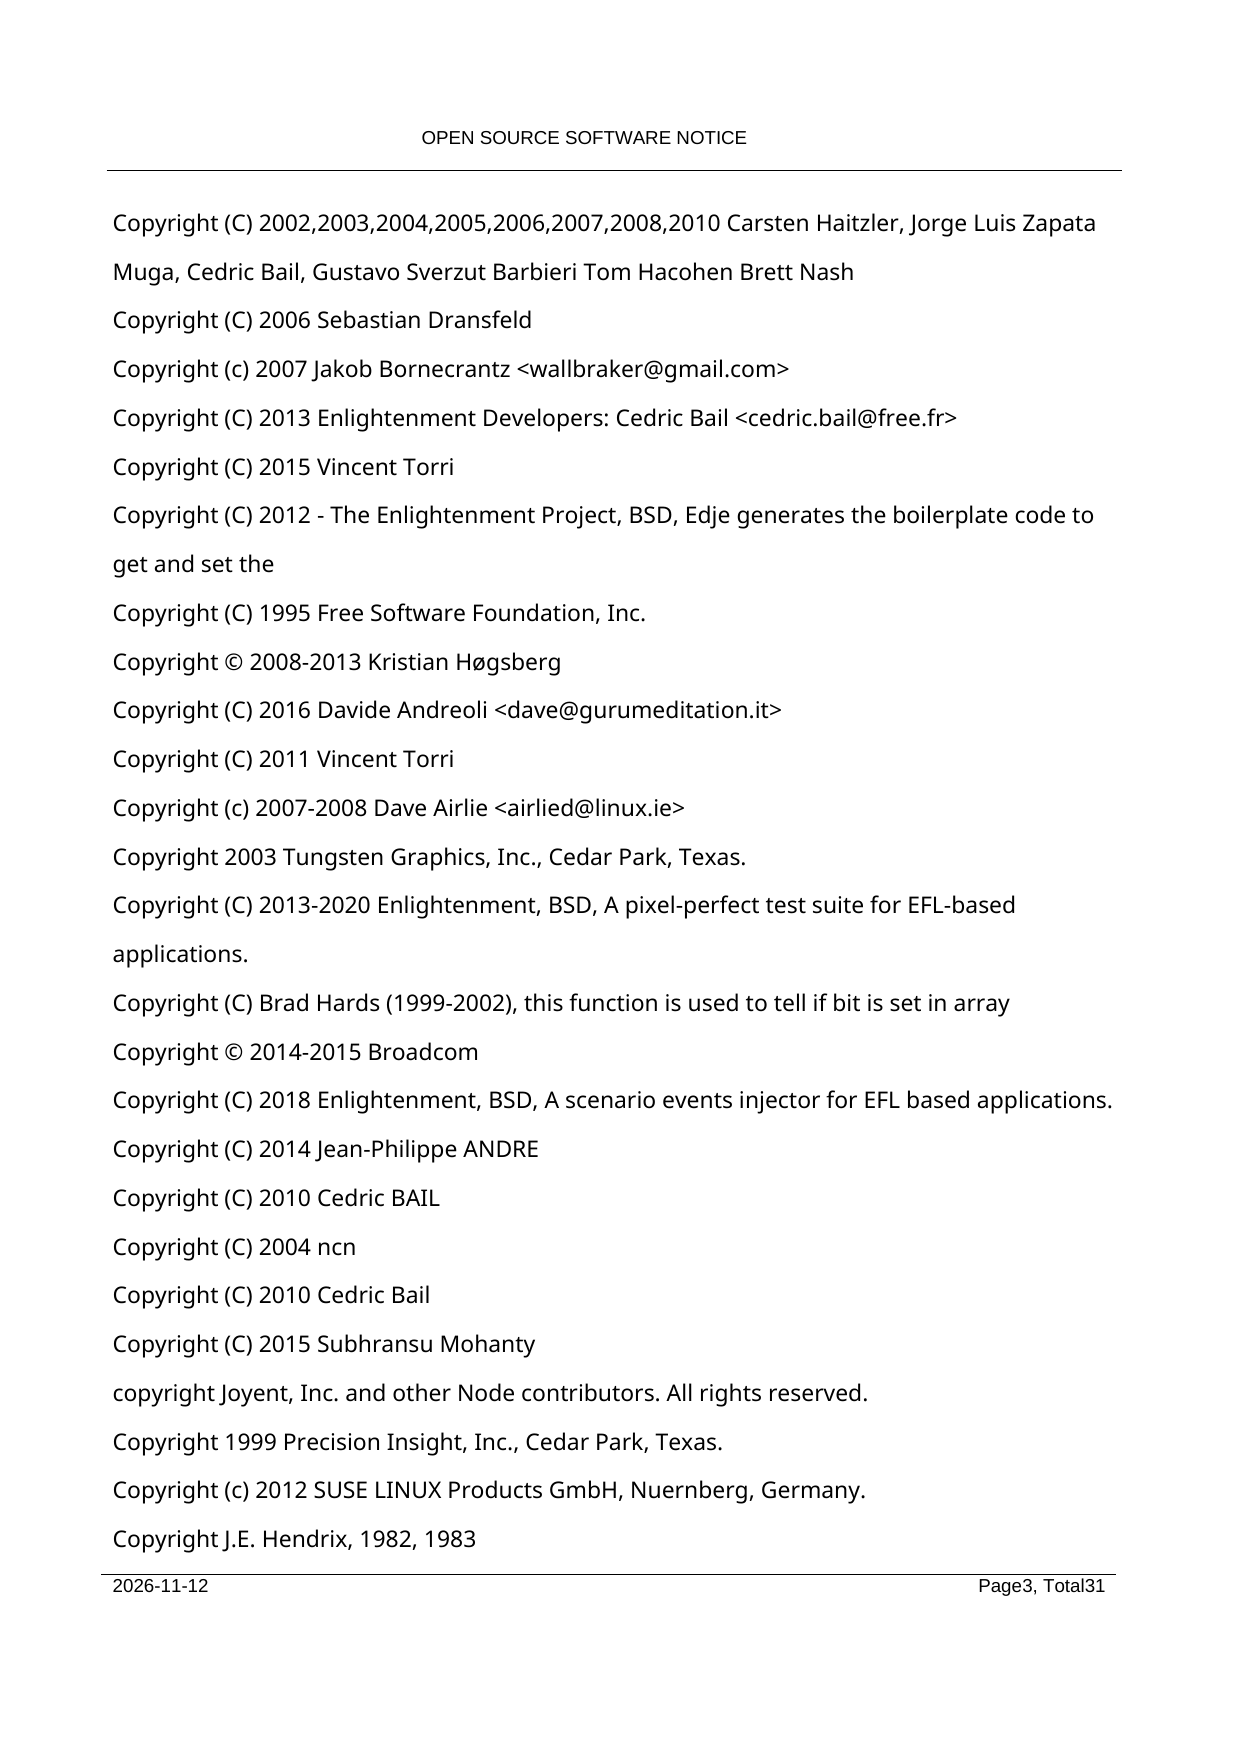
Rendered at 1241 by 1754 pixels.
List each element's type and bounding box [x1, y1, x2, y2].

text [112, 206, 1128, 1555]
